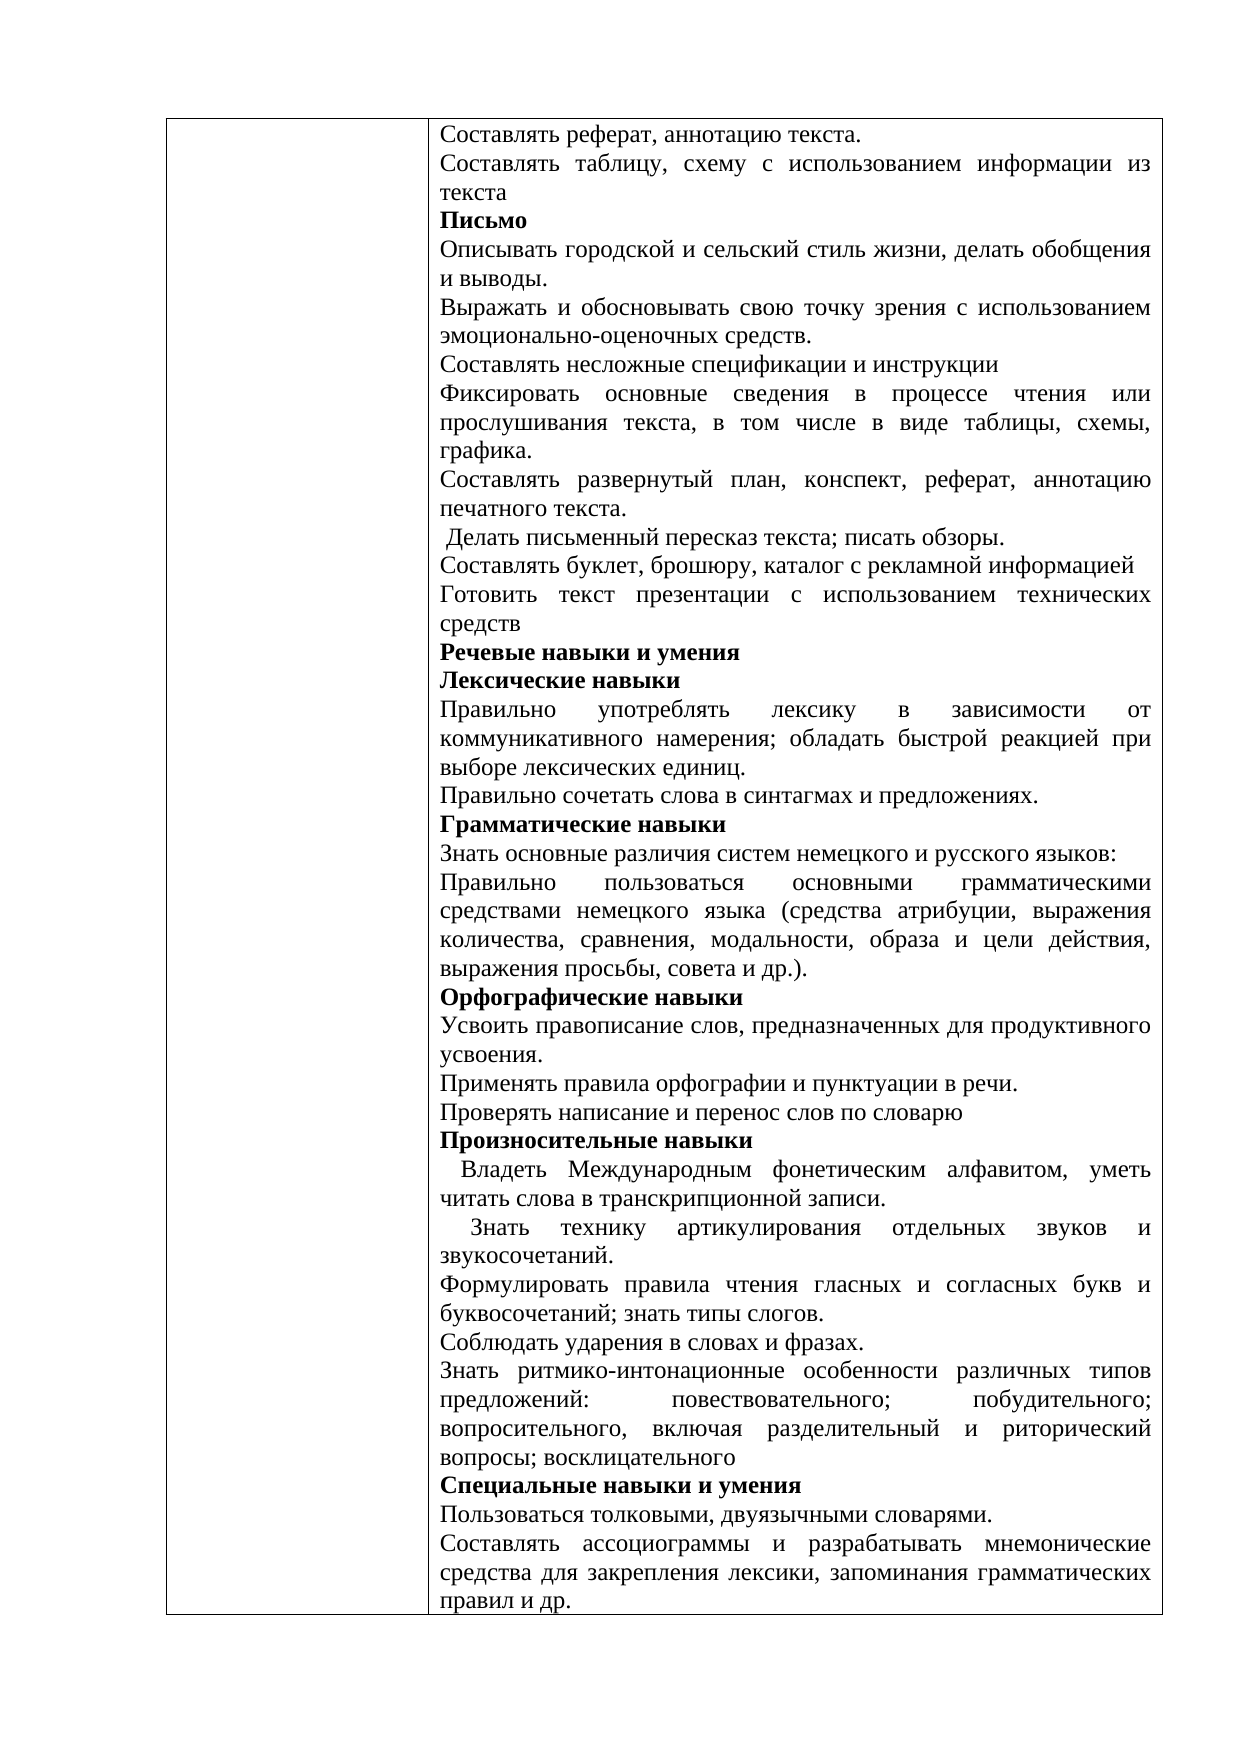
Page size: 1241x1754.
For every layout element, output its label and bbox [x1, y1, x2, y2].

table_cell [167, 119, 428, 1614]
table_cell [429, 119, 1162, 1614]
